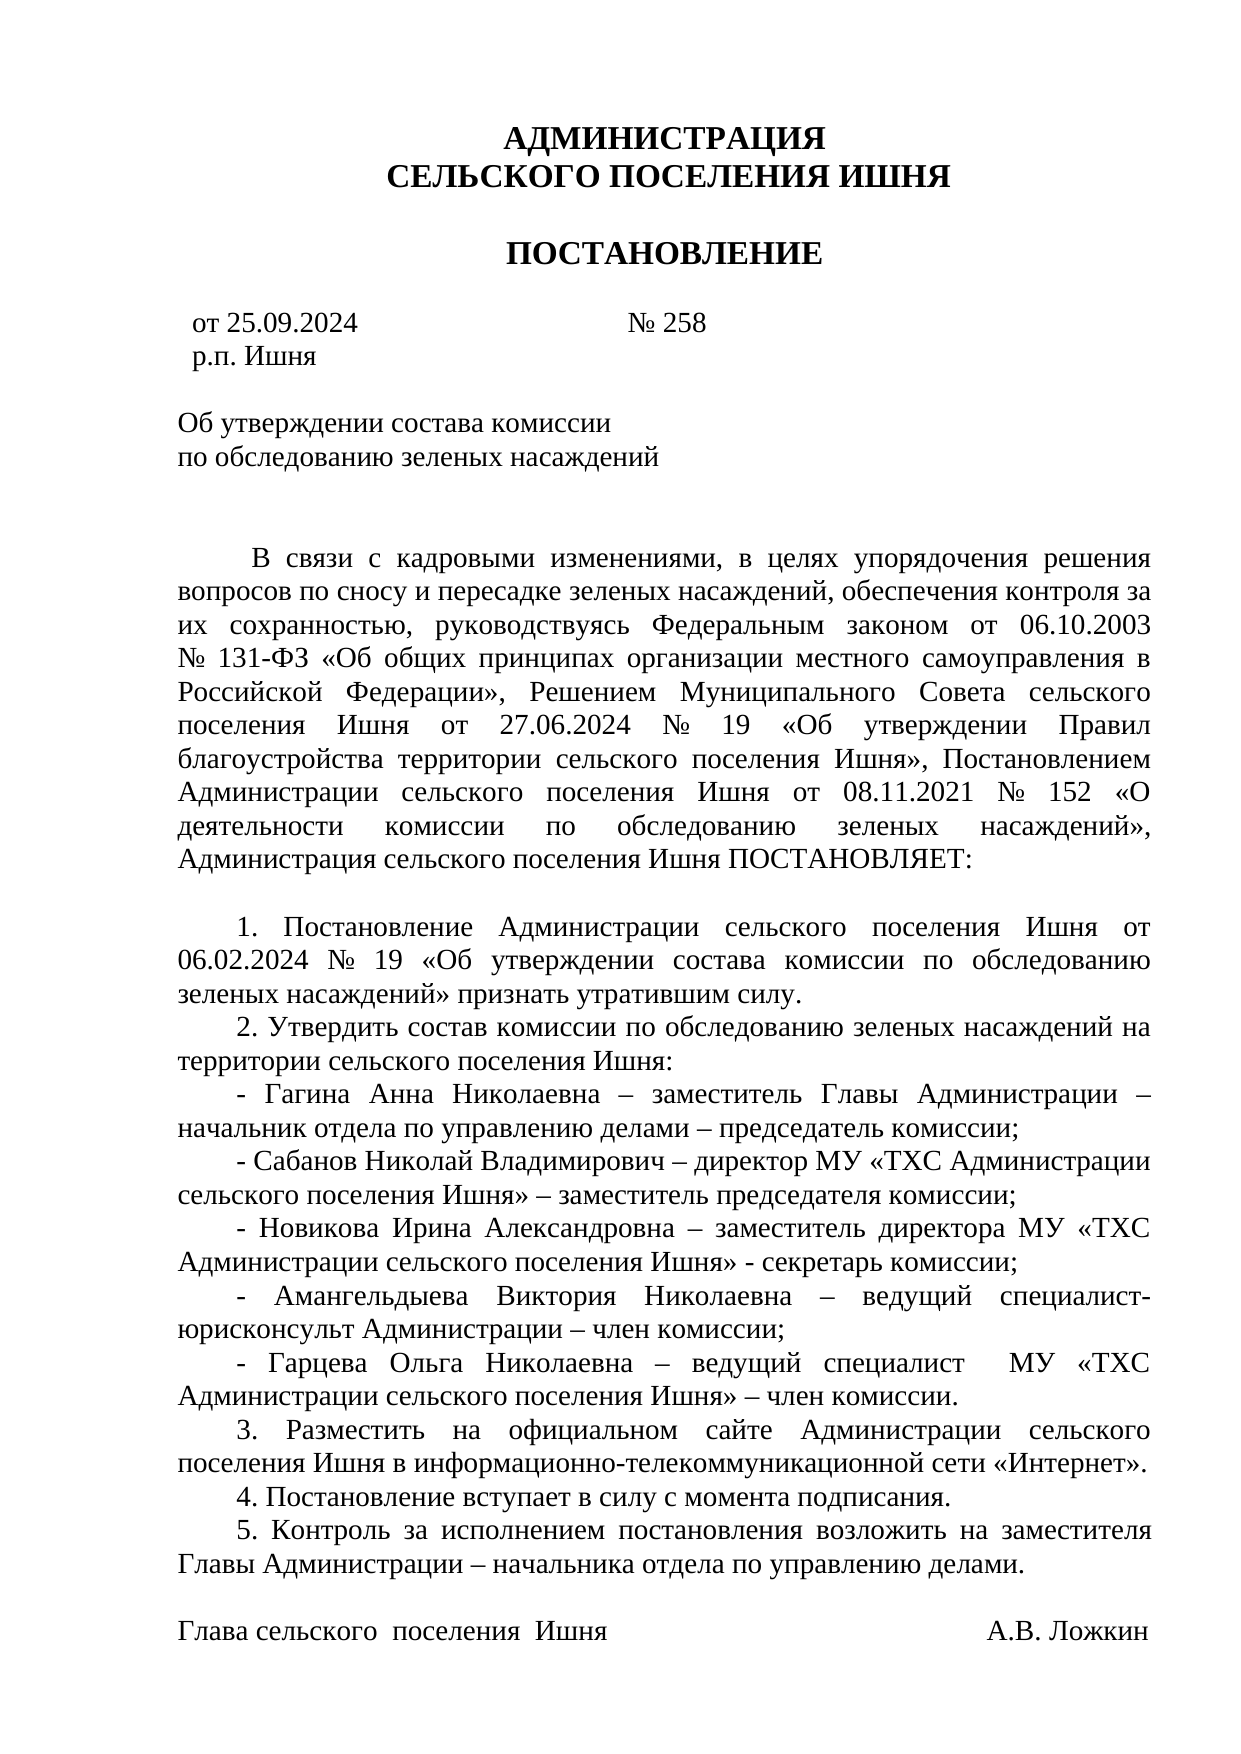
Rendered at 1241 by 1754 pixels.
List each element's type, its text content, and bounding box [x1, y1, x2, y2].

text 1. Постановление Администрации сельского поселения Ишня от 06.02.2024 № 19 «Об утверждении состава комиссии по обследованию зеленых насаждений» признать утратившим силу. [177, 909, 1152, 1009]
text 5. Контроль за исполнением постановления возложить на заместителя Главы Администрации – начальника отдела по управлению делами. [177, 1512, 1152, 1579]
text СЕЛЬСКОГО ПОСЕЛЕНИЯ ИШНЯ [177, 156, 1152, 195]
text Об утверждении состава комиссии [177, 406, 1152, 439]
text - Амангельдыева Виктория Николаевна – ведущий специалист-юрисконсульт Администрации – член комиссии; [177, 1278, 1152, 1345]
text р.п. Ишня [177, 338, 1152, 372]
text В связи с кадровыми изменениями, в целях упорядочения решения вопросов по сносу и пересадке зеленых насаждений, обеспечения контроля за их сохранностью, руководствуясь Федеральным законом от 06.10.2003 № 131-ФЗ «Об общих принципах организации местного самоуправления в Российской Федерации», Решением Муниципального Совета сельского поселения Ишня от 27.06.2024 № 19 «Об утверждении Правил благоустройства территории сельского поселения Ишня», Постановлением Администрации сельского поселения Ишня от 08.11.2021 № 152 «О деятельности комиссии по обследованию зеленых насаждений», Администрация сельского поселения Ишня ПОСТАНОВЛЯЕТ: [177, 540, 1152, 875]
text 2. Утвердить состав комиссии по обследованию зеленых насаждений на территории сельского поселения Ишня: [177, 1009, 1152, 1076]
text по обследованию зеленых насаждений [177, 439, 1152, 473]
text 3. Разместить на официальном сайте Администрации сельского поселения Ишня в информационно-телекоммуникационной сети «Интернет». [177, 1412, 1152, 1479]
text - Гагина Анна Николаевна – заместитель Главы Администрации – начальник отдела по управлению делами – председатель комиссии; [177, 1076, 1152, 1143]
text - Сабанов Николай Владимирович – директор МУ «ТХС Администрации сельского поселения Ишня» – заместитель председателя комиссии; [177, 1143, 1152, 1211]
text Глава сельского поселения Ишня А.В. Ложкин [177, 1613, 1152, 1647]
text - Новикова Ирина Александровна – заместитель директора МУ «ТХС Администрации сельского поселения Ишня» - секретарь комиссии; [177, 1211, 1152, 1278]
text - Гарцева Ольга Николаевна – ведущий специалист МУ «ТХС Администрации сельского поселения Ишня» – член комиссии. [177, 1345, 1152, 1412]
text от 25.09.2024 № 258 [177, 305, 1152, 338]
text ПОСТАНОВЛЕНИЕ [177, 233, 1152, 271]
text АДМИНИСТРАЦИЯ [177, 118, 1152, 156]
text 4. Постановление вступает в силу с момента подписания. [177, 1479, 1152, 1512]
